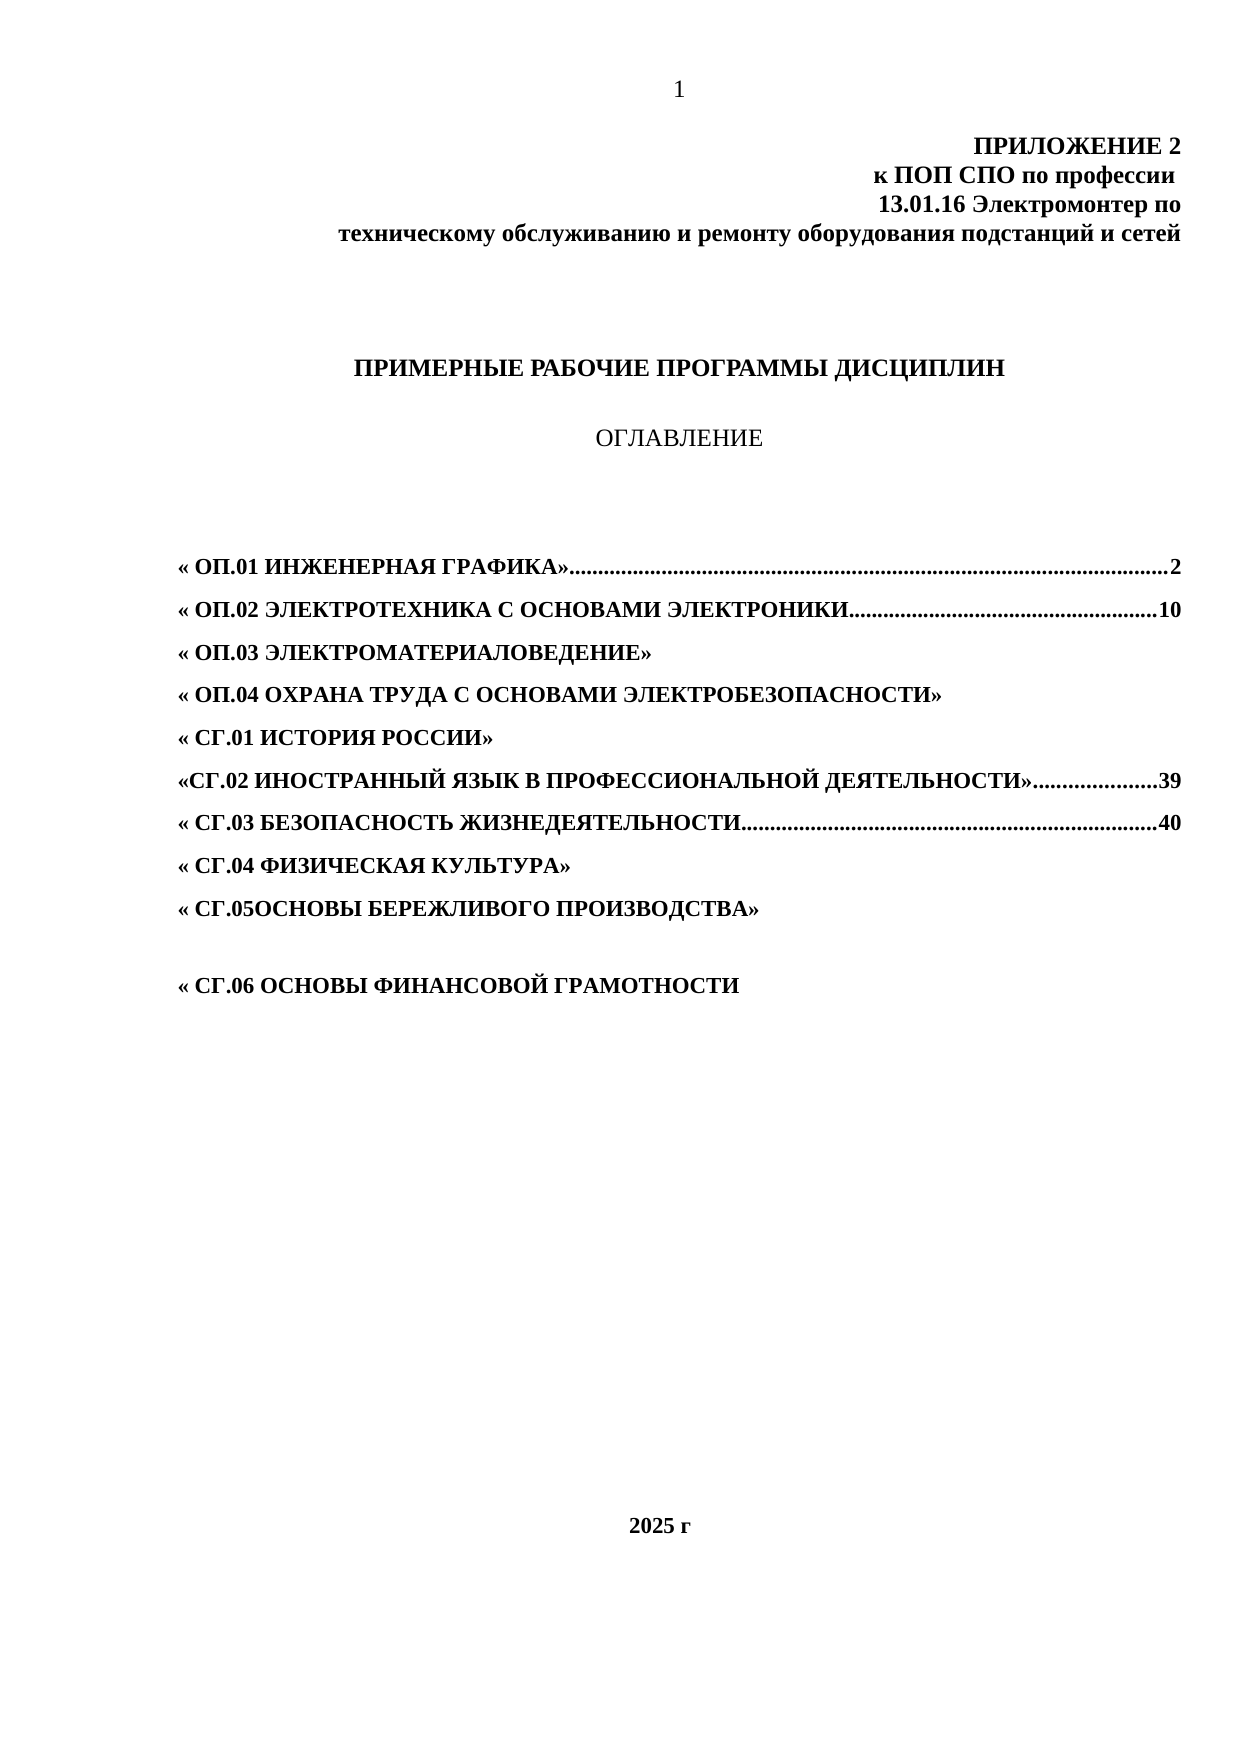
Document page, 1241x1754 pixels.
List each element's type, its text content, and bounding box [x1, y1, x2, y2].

text 2025 г [177, 1513, 1181, 1539]
text к ПОП СПО по профессии 13.01.16 Электромонтер по техническому обслуживанию и ремонту оборудования подстанций и сетей [177, 160, 1181, 246]
text « СГ.04 ФИЗИЧЕСКАЯ КУЛЬТУРА» 41 [177, 852, 1181, 878]
text «СГ.02 ИНОСТРАННЫЙ ЯЗЫК В ПРОФЕССИОНАЛЬНОЙ ДЕЯТЕЛЬНОСТИ» 39 [177, 767, 1181, 793]
text « СГ.05ОСНОВЫ БЕРЕЖЛИВОГО ПРОИЗВОДСТВА» 42 [177, 895, 1181, 921]
text « СГ.03 БЕЗОПАСНОСТЬ ЖИЗНЕДЕЯТЕЛЬНОСТИ 40 [177, 809, 1181, 836]
text ПРИЛОЖЕНИЕ 2 [177, 131, 1181, 160]
text « СГ.06 ОСНОВЫ ФИНАНСОВОЙ ГРАМОТНОСТИ 43 [177, 972, 1181, 998]
text ПРИМЕРНЫЕ РАБОЧИЕ ПРОГРАММЫ ДИСЦИПЛИН [177, 353, 1181, 381]
text ОГЛАВЛЕНИЕ [177, 423, 1181, 451]
text « ОП.04 ОХРАНА ТРУДА С ОСНОВАМИ ЭЛЕКТРОБЕЗОПАСНОСТИ» 28 [177, 681, 1181, 708]
text « СГ.01 ИСТОРИЯ РОССИИ» 38 [177, 724, 1181, 750]
text « ОП.02 ЭЛЕКТРОТЕХНИКА С ОСНОВАМИ ЭЛЕКТРОНИКИ 10 [177, 596, 1181, 622]
text « ОП.03 ЭЛЕКТРОМАТЕРИАЛОВЕДЕНИЕ» 17 [177, 639, 1181, 665]
text « ОП.01 ИНЖЕНЕРНАЯ ГРАФИКА» 2 [177, 553, 1181, 579]
